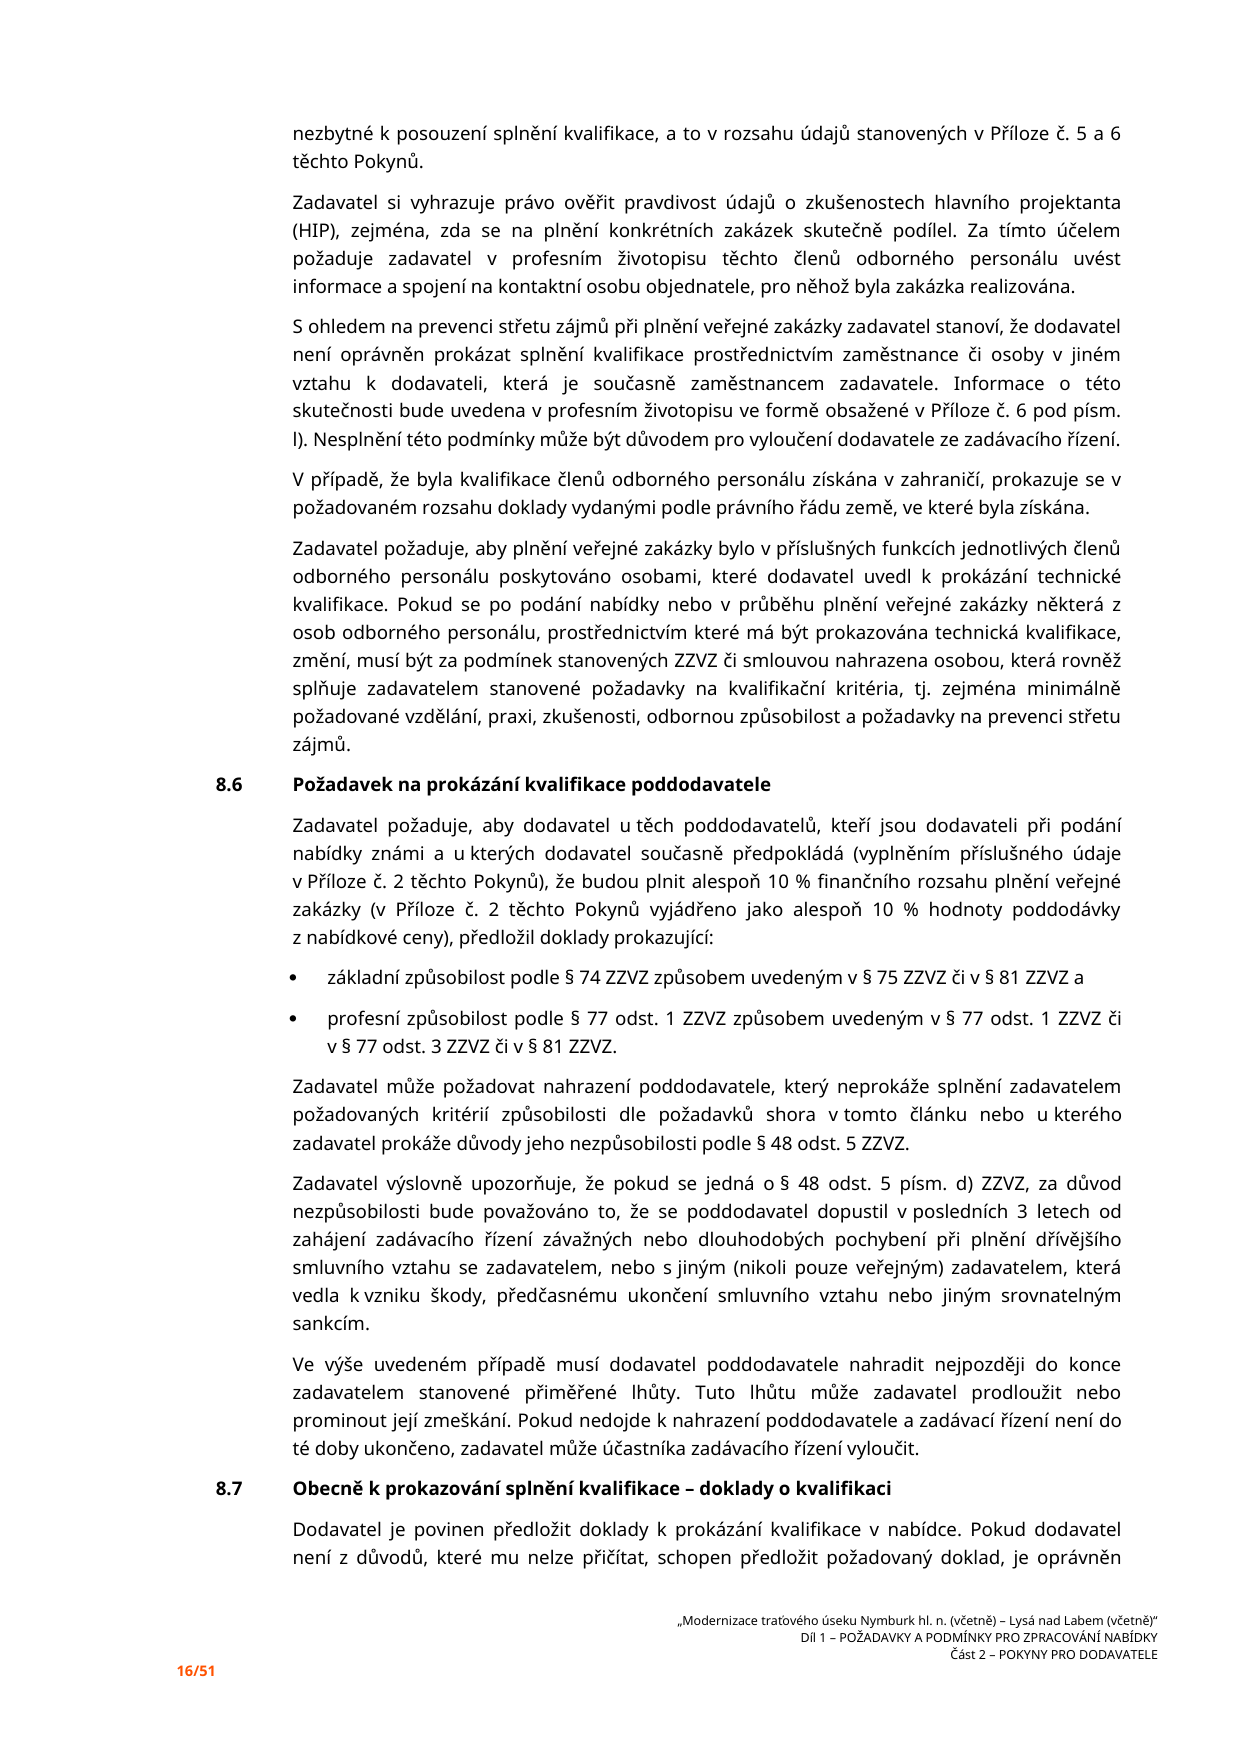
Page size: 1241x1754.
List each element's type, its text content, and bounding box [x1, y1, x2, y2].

text Zadavatel požaduje, aby plnění veřejné zakázky bylo v příslušných funkcích jednotlivých členů odborného personálu poskytováno osobami, které dodavatel uvedl k prokázání technické kvalifikace. Pokud se po podání nabídky nebo v průběhu plnění veřejné zakázky některá z osob odborného personálu, prostřednictvím které má být prokazována technická kvalifikace, změní, musí být za podmínek stanovených ZZVZ či smlouvou nahrazena osobou, která rovněž splňuje zadavatelem stanovené požadavky na kvalifikační kritéria, tj. zejména minimálně požadované vzdělání, praxi, zkušenosti, odbornou způsobilost a požadavky na prevenci střetu zájmů. [292, 535, 1122, 757]
text Zadavatel může požadovat nahrazení poddodavatele, který neprokáže splnění zadavatelem požadovaných kritérií způsobilosti dle požadavků shora v tomto článku nebo u kterého zadavatel prokáže důvody jeho nezpůsobilosti podle § 48 odst. 5 ZZVZ. [292, 1074, 1122, 1155]
text Ve výše uvedeném případě musí dodavatel poddodavatele nahradit nejpozději do konce zadavatelem stanovené přiměřené lhůty. Tuto lhůtu může zadavatel prodloužit nebo prominout její zmeškání. Pokud nedojde k nahrazení poddodavatele a zadávací řízení není do té doby ukončeno, zadavatel může účastníka zadávacího řízení vyloučit. [292, 1351, 1122, 1461]
text Zadavatel požaduje, aby dodavatel u těch poddodavatelů, kteří jsou dodavateli při podání nabídky známi a u kterých dodavatel současně předpokládá (vyplněním příslušného údaje v Příloze č. 2 těchto Pokynů), že budou plnit alespoň 10 % finančního rozsahu plnění veřejné zakázky (v Příloze č. 2 těchto Pokynů vyjádřeno jako alespoň 10 % hodnoty poddodávky z nabídkové ceny), předložil doklady prokazující: [292, 812, 1122, 950]
text S ohledem na prevenci střetu zájmů při plnění veřejné zakázky zadavatel stanoví, že dodavatel není oprávněn prokázat splnění kvalifikace prostřednictvím zaměstnance či osoby v jiném vztahu k dodavateli, která je současně zaměstnancem zadavatele. Informace o této skutečnosti bude uvedena v profesním životopisu ve formě obsažené v Příloze č. 6 pod písm. l). Nesplnění této podmínky může být důvodem pro vyloučení dodavatele ze zadávacího řízení. [292, 314, 1122, 451]
list základní způsobilost podle § 74 ZZVZ způsobem uvedeným v § 75 ZZVZ či v § 81 ZZVZ a [289, 965, 1122, 990]
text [292, 121, 1122, 174]
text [292, 1516, 1122, 1569]
text Obecně k prokazování splnění kvalifikace – doklady o kvalifikaci [216, 1476, 1122, 1501]
text Zadavatel si vyhrazuje právo ověřit pravdivost údajů o zkušenostech hlavního projektanta (HIP), zejména, zda se na plnění konkrétních zakázek skutečně podílel. Za tímto účelem požaduje zadavatel v profesním životopisu těchto členů odborného personálu uvést informace a spojení na kontaktní osobu objednatele, pro něhož byla zakázka realizována. [292, 189, 1122, 299]
text Požadavek na prokázání kvalifikace poddodavatele [216, 772, 1122, 797]
text V případě, že byla kvalifikace členů odborného personálu získána v zahraničí, prokazuje se v požadovaném rozsahu doklady vydanými podle právního řádu země, ve které byla získána. [292, 466, 1122, 520]
text Zadavatel výslovně upozorňuje, že pokud se jedná o § 48 odst. 5 písm. d) ZZVZ, za důvod nezpůsobilosti bude považováno to, že se poddodavatel dopustil v posledních 3 letech od zahájení zadávacího řízení závažných nebo dlouhodobých pochybení při plnění dřívějšího smluvního vztahu se zadavatelem, nebo s jiným (nikoli pouze veřejným) zadavatelem, která vedla k vzniku škody, předčasnému ukončení smluvního vztahu nebo jiným srovnatelným sankcím. [292, 1170, 1122, 1336]
list profesní způsobilost podle § 77 odst. 1 ZZVZ způsobem uvedeným v § 77 odst. 1 ZZVZ či v § 77 odst. 3 ZZVZ či v § 81 ZZVZ. [289, 1005, 1122, 1059]
